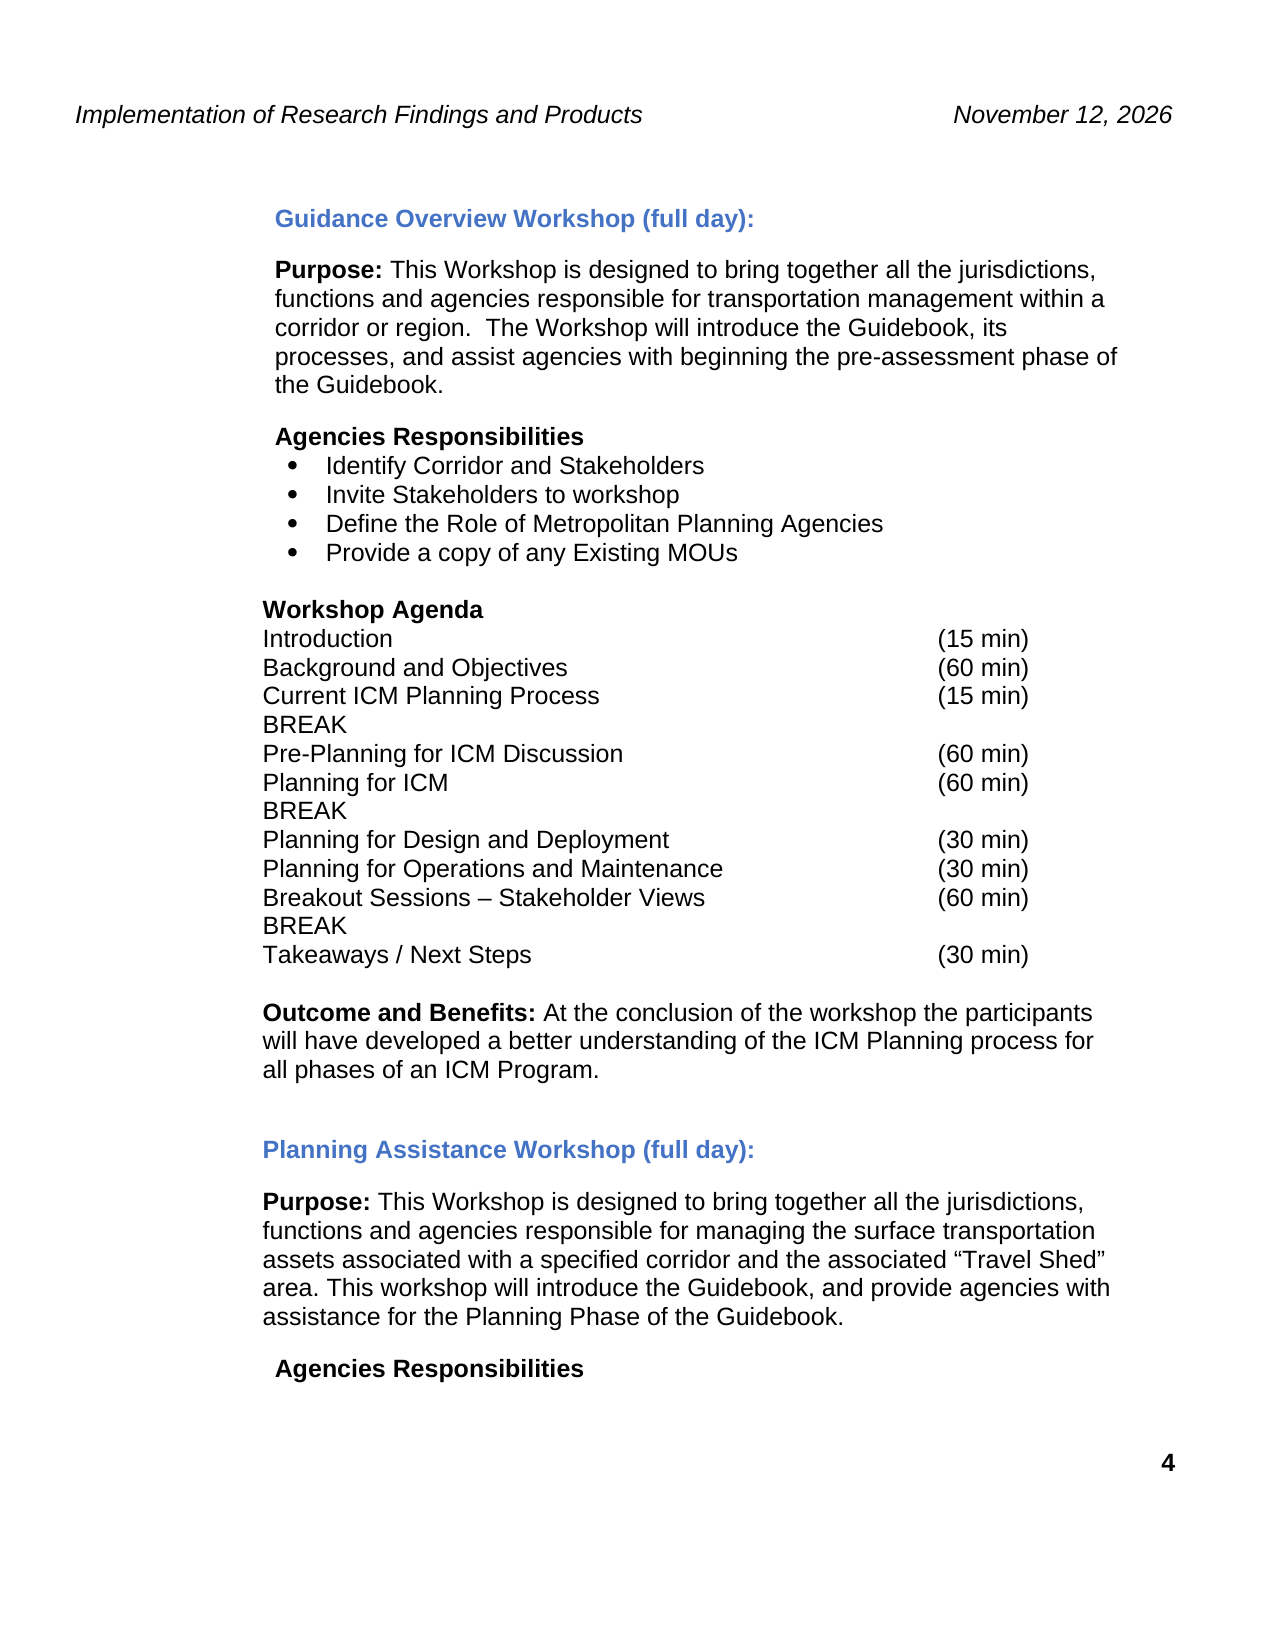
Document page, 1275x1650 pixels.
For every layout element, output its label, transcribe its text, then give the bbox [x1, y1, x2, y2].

text BREAK [262, 911, 1125, 940]
text BREAK [262, 796, 1125, 825]
text Purpose: This Workshop is designed to bring together all the jurisdictions, functions and agencies responsible for managing the surface transportation assets associated with a specified corridor and the associated “Travel Shed” area. This workshop will introduce the Guidebook, and provide agencies with assistance for the Planning Phase of the Guidebook. [262, 1187, 1125, 1331]
list Identify Corridor and Stakeholders [288, 451, 1125, 480]
text Purpose: This Workshop is designed to bring together all the jurisdictions, functions and agencies responsible for transportation management within a corridor or region. The Workshop will introduce the Guidebook, its processes, and assist agencies with beginning the pre-assessment phase of the Guidebook. [274, 256, 1125, 399]
text Pre-Planning for ICM Discussion (60 min) [262, 739, 1125, 768]
text Background and Objectives (60 min) [262, 653, 1125, 681]
text Planning for ICM (60 min) [262, 768, 1125, 796]
text Takeaways / Next Steps (30 min) [262, 940, 1125, 969]
list Invite Stakeholders to workshop [288, 480, 1125, 509]
text Workshop Agenda [187, 595, 1125, 624]
text BREAK [262, 710, 1125, 739]
text Breakout Sessions – Stakeholder Views (60 min) [262, 883, 1125, 911]
list Define the Role of Metropolitan Planning Agencies [288, 509, 1125, 537]
text Introduction (15 min) [262, 624, 1125, 653]
text Agencies Responsibilities [274, 422, 1125, 451]
text Planning for Operations and Maintenance (30 min) [262, 854, 1125, 883]
list Provide a copy of any Existing MOUs [288, 537, 1125, 566]
text Planning for Design and Deployment (30 min) [262, 825, 1125, 854]
text Outcome and Benefits: At the conclusion of the workshop the participants will have developed a better understanding of the ICM Planning process for all phases of an ICM Program. [262, 998, 1125, 1084]
text Agencies Responsibilities [274, 1354, 1125, 1383]
text Current ICM Planning Process (15 min) [262, 681, 1125, 710]
text Guidance Overview Workshop (full day): [274, 204, 1125, 233]
text Planning Assistance Workshop (full day): [187, 1136, 1125, 1164]
